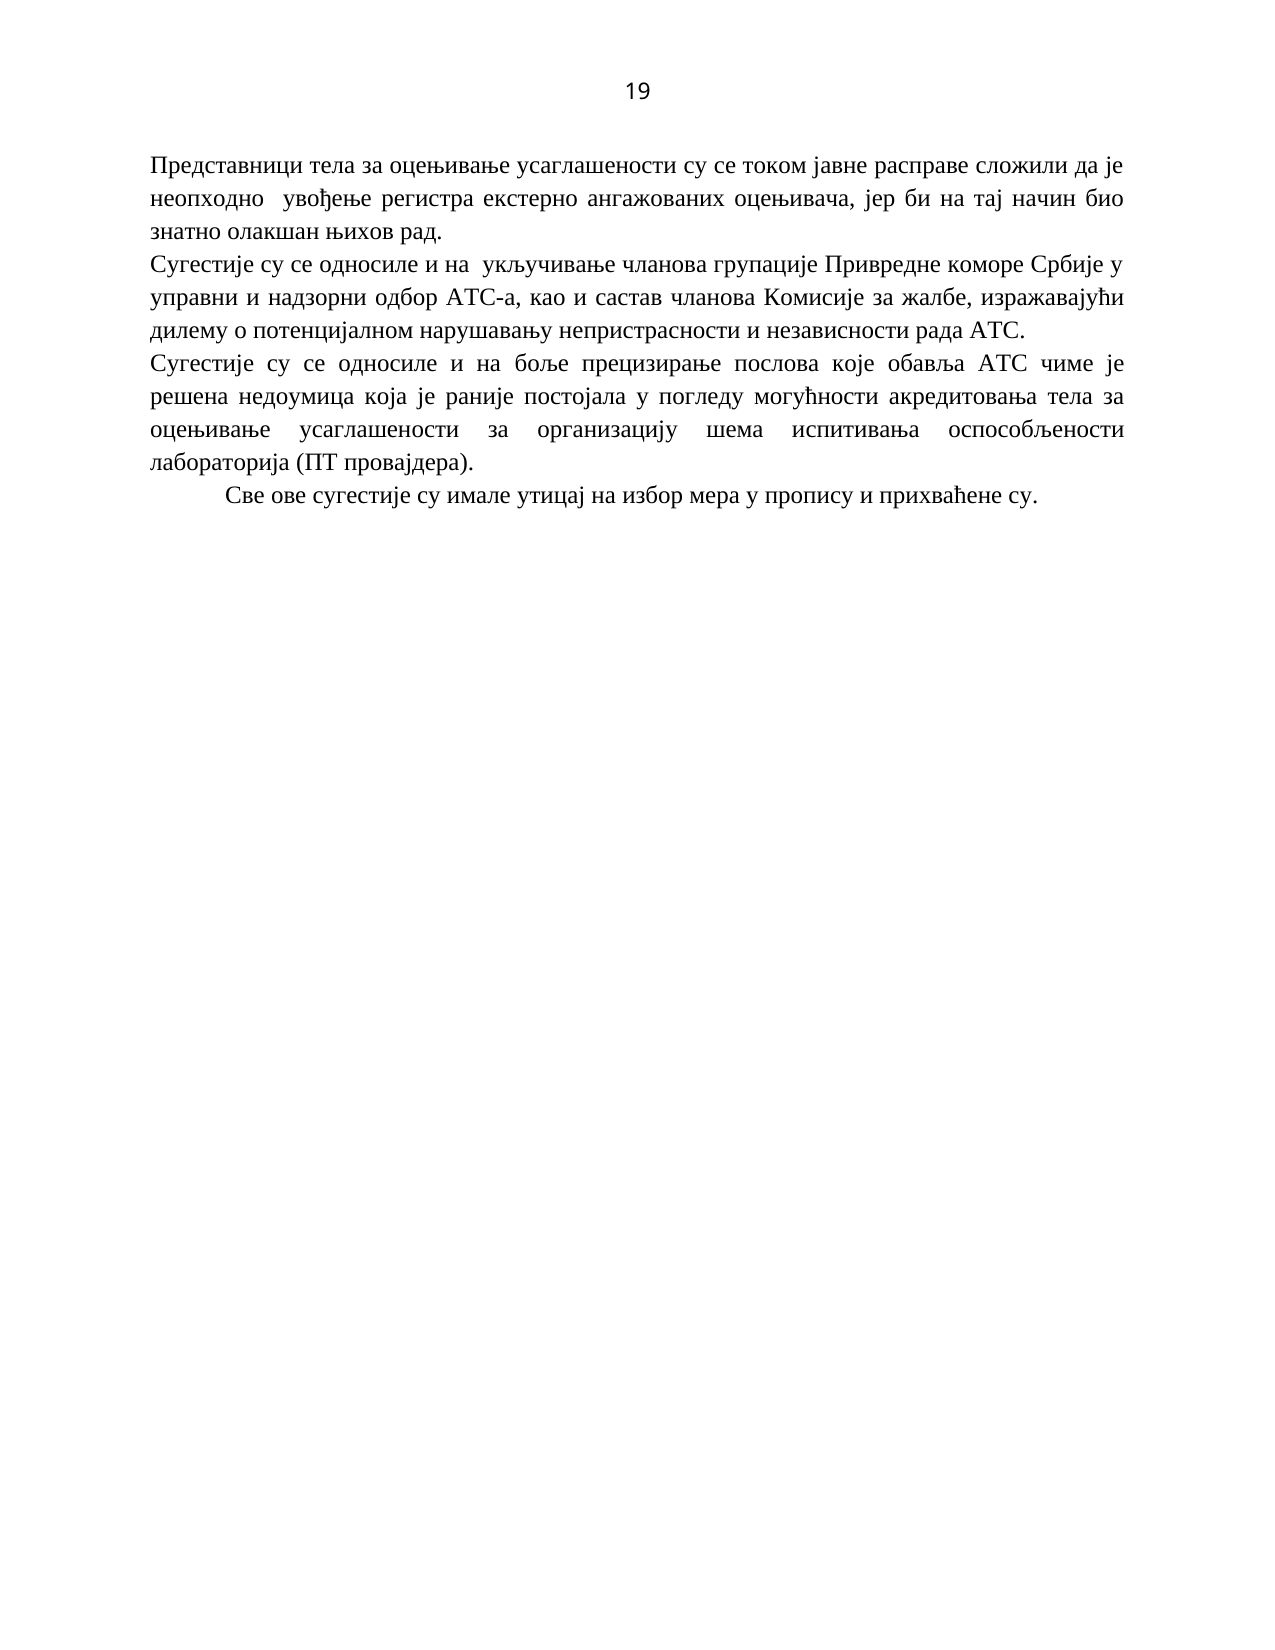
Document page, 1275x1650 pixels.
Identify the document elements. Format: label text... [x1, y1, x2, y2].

text Представници тела за оцењивање усаглашености су се током јавне расправе сложили да је неопходно увођење регистра екстерно ангажованих оцењивача, јер би на тај начин био знатно олакшан њихов рад. [150, 150, 1125, 245]
text Сугестије су се односиле и на укључивање чланова групације Привредне коморе Србије у управни и надзорни одбор АТС-а, као и састав чланова Комисије за жалбе, изражавајући дилему о потенцијалном нарушавању непристрасности и независности рада АТС. [150, 249, 1125, 344]
text Све ове сугестије су имале утицај на избор мера у пропису и прихваћене су. [150, 480, 1125, 509]
text Сугестије су се односиле и на боље прецизирање послова које обавља АТС чиме је решена недоумица која је раније постојала у погледу могућности акредитовања тела за оцењивање усаглашености за организацију шема испитивања оспособљености лабораторија (ПТ провајдера). [150, 348, 1125, 476]
